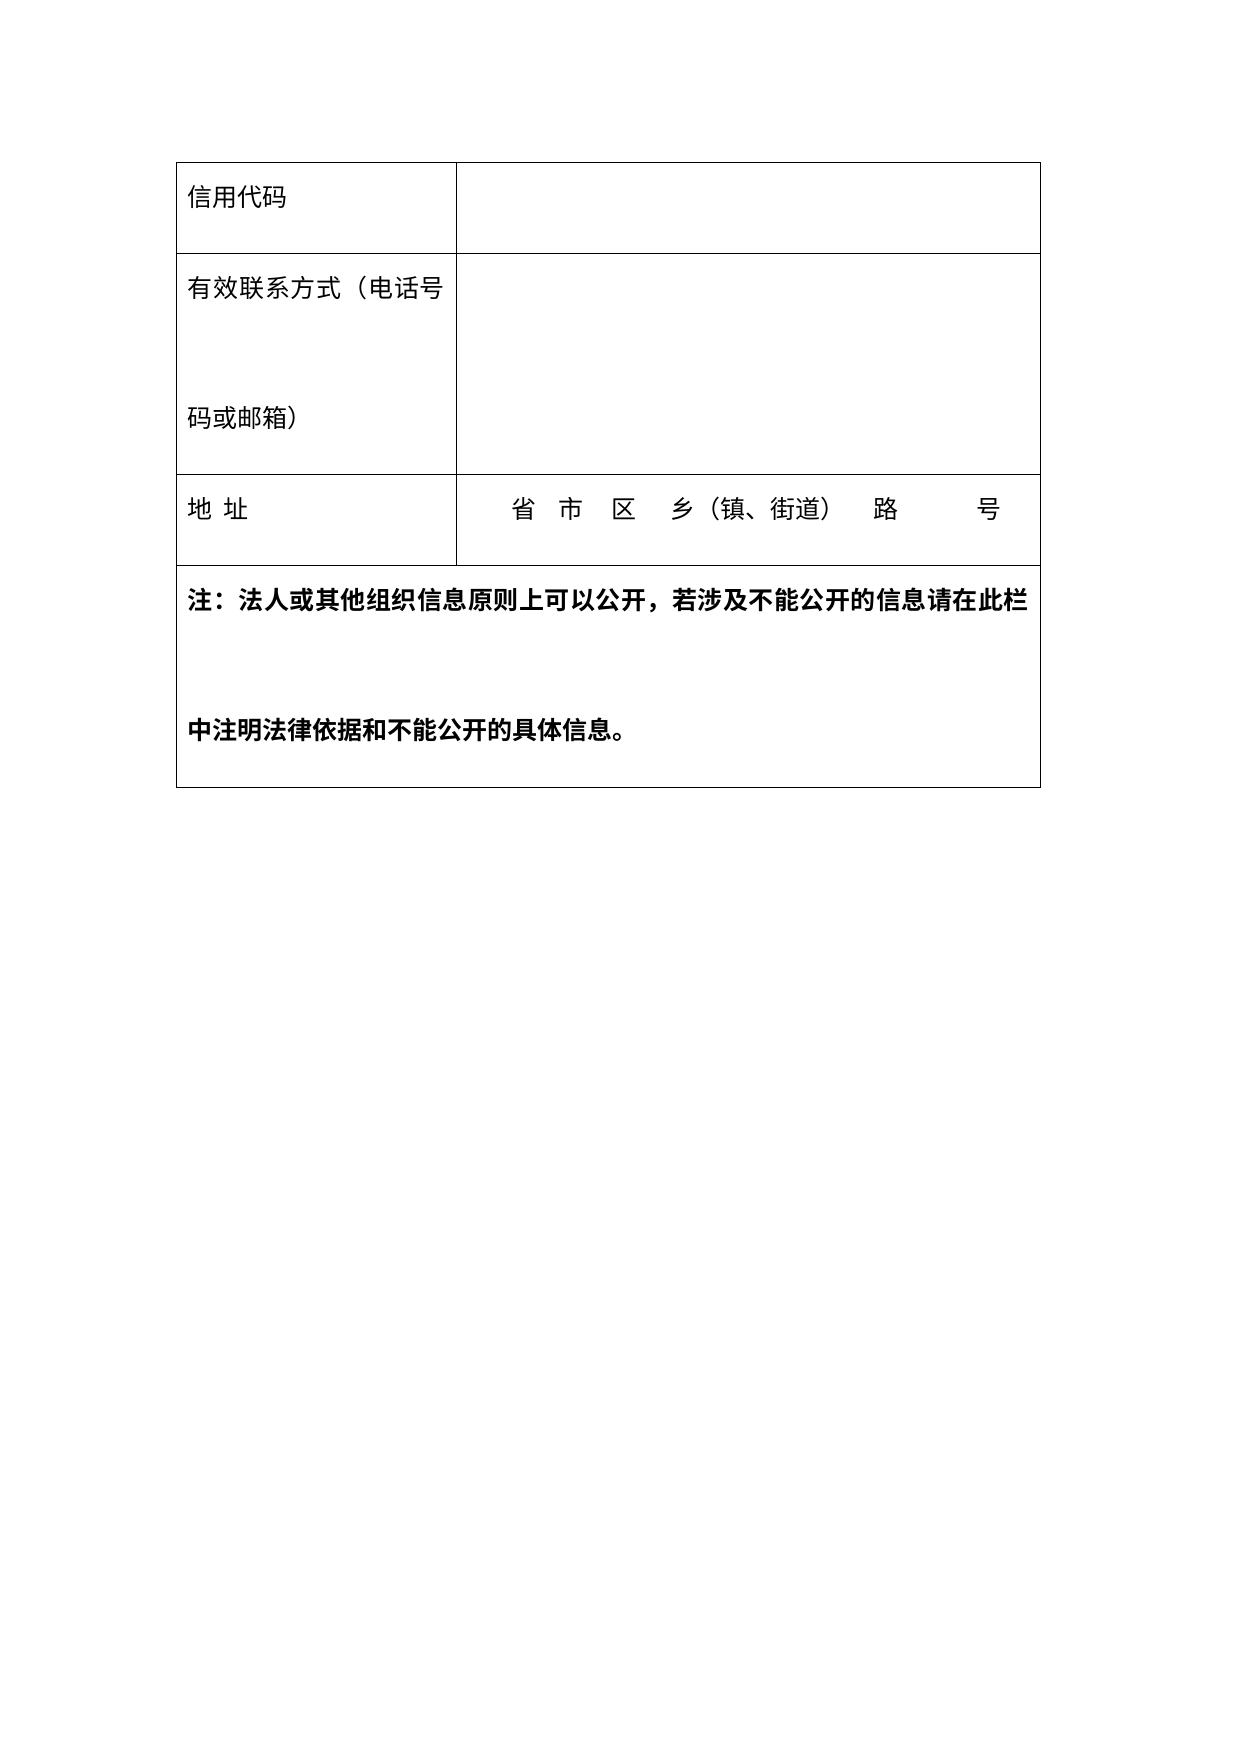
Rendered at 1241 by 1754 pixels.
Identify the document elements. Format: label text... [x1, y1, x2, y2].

table_cell 有效联系方式（电话号码或邮箱） [177, 254, 456, 474]
table_cell 注：法人或其他组织信息原则上可以公开，若涉及不能公开的信息请在此栏中注明法律依据和不能公开的具体信息。 [177, 566, 1040, 787]
table_cell [457, 254, 1040, 474]
table_cell 省 市 区 乡（镇、街道） 路 号 [457, 475, 1040, 565]
table_cell [457, 163, 1040, 253]
table_cell 工商注册号或统一社会信用代码 [177, 163, 456, 253]
table_cell 地 址 [177, 475, 456, 565]
